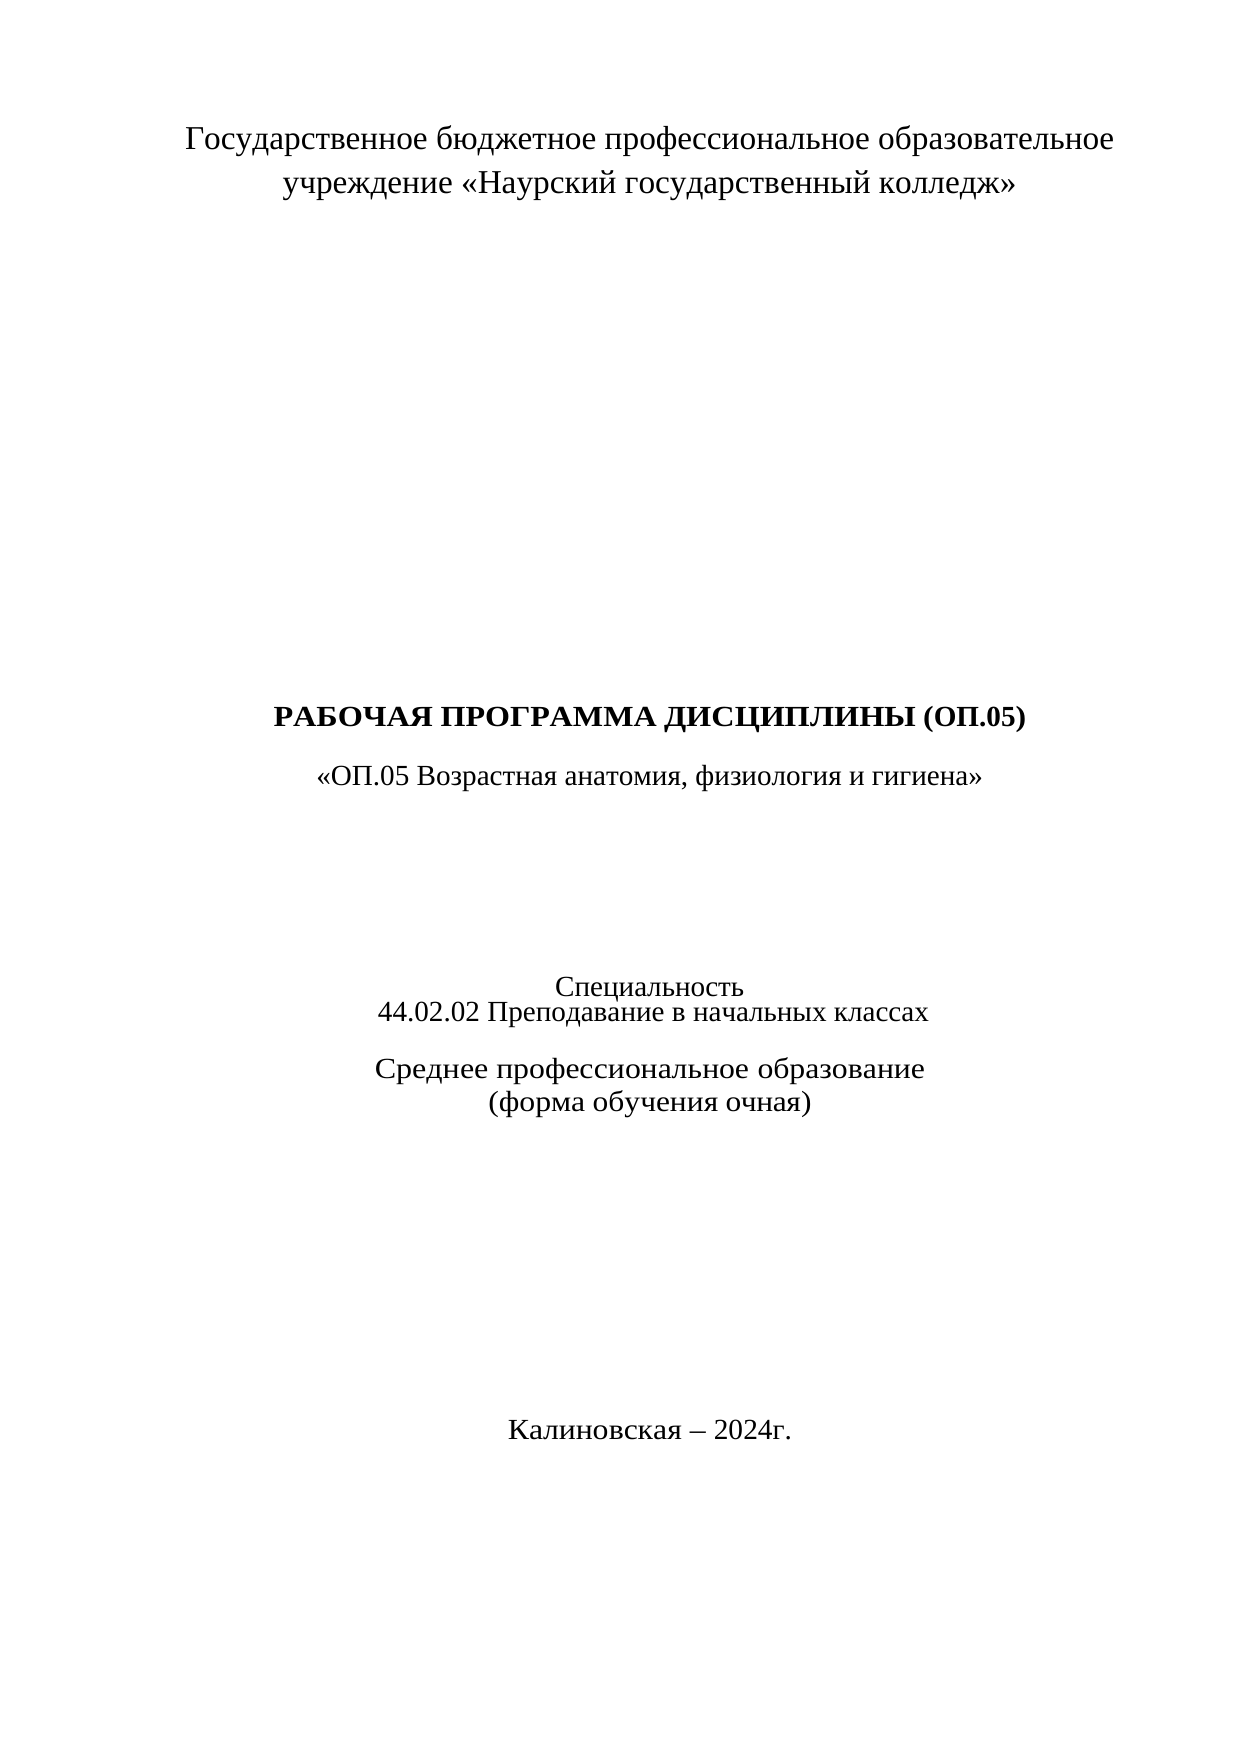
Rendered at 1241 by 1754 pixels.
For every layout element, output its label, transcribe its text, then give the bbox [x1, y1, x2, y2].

text (форма обучения очная) [118, 1084, 1181, 1118]
text РАБОЧАЯ ПРОГРАММА ДИСЦИПЛИНЫ (ОП.05) [118, 699, 1181, 733]
subtitle «ОП.05 Возрастная анатомия, физиология и гигиена» [118, 758, 1181, 792]
text Специальность [118, 976, 1181, 1001]
text 44.02.02 Преподавание в начальных классах [118, 1001, 1181, 1026]
text Государственное бюджетное профессиональное образовательное учреждение «Наурский государственный колледж» [118, 118, 1181, 201]
text Калиновская – 2024г. [118, 1412, 1181, 1445]
text Среднее профессиональное образование [118, 1051, 1181, 1084]
